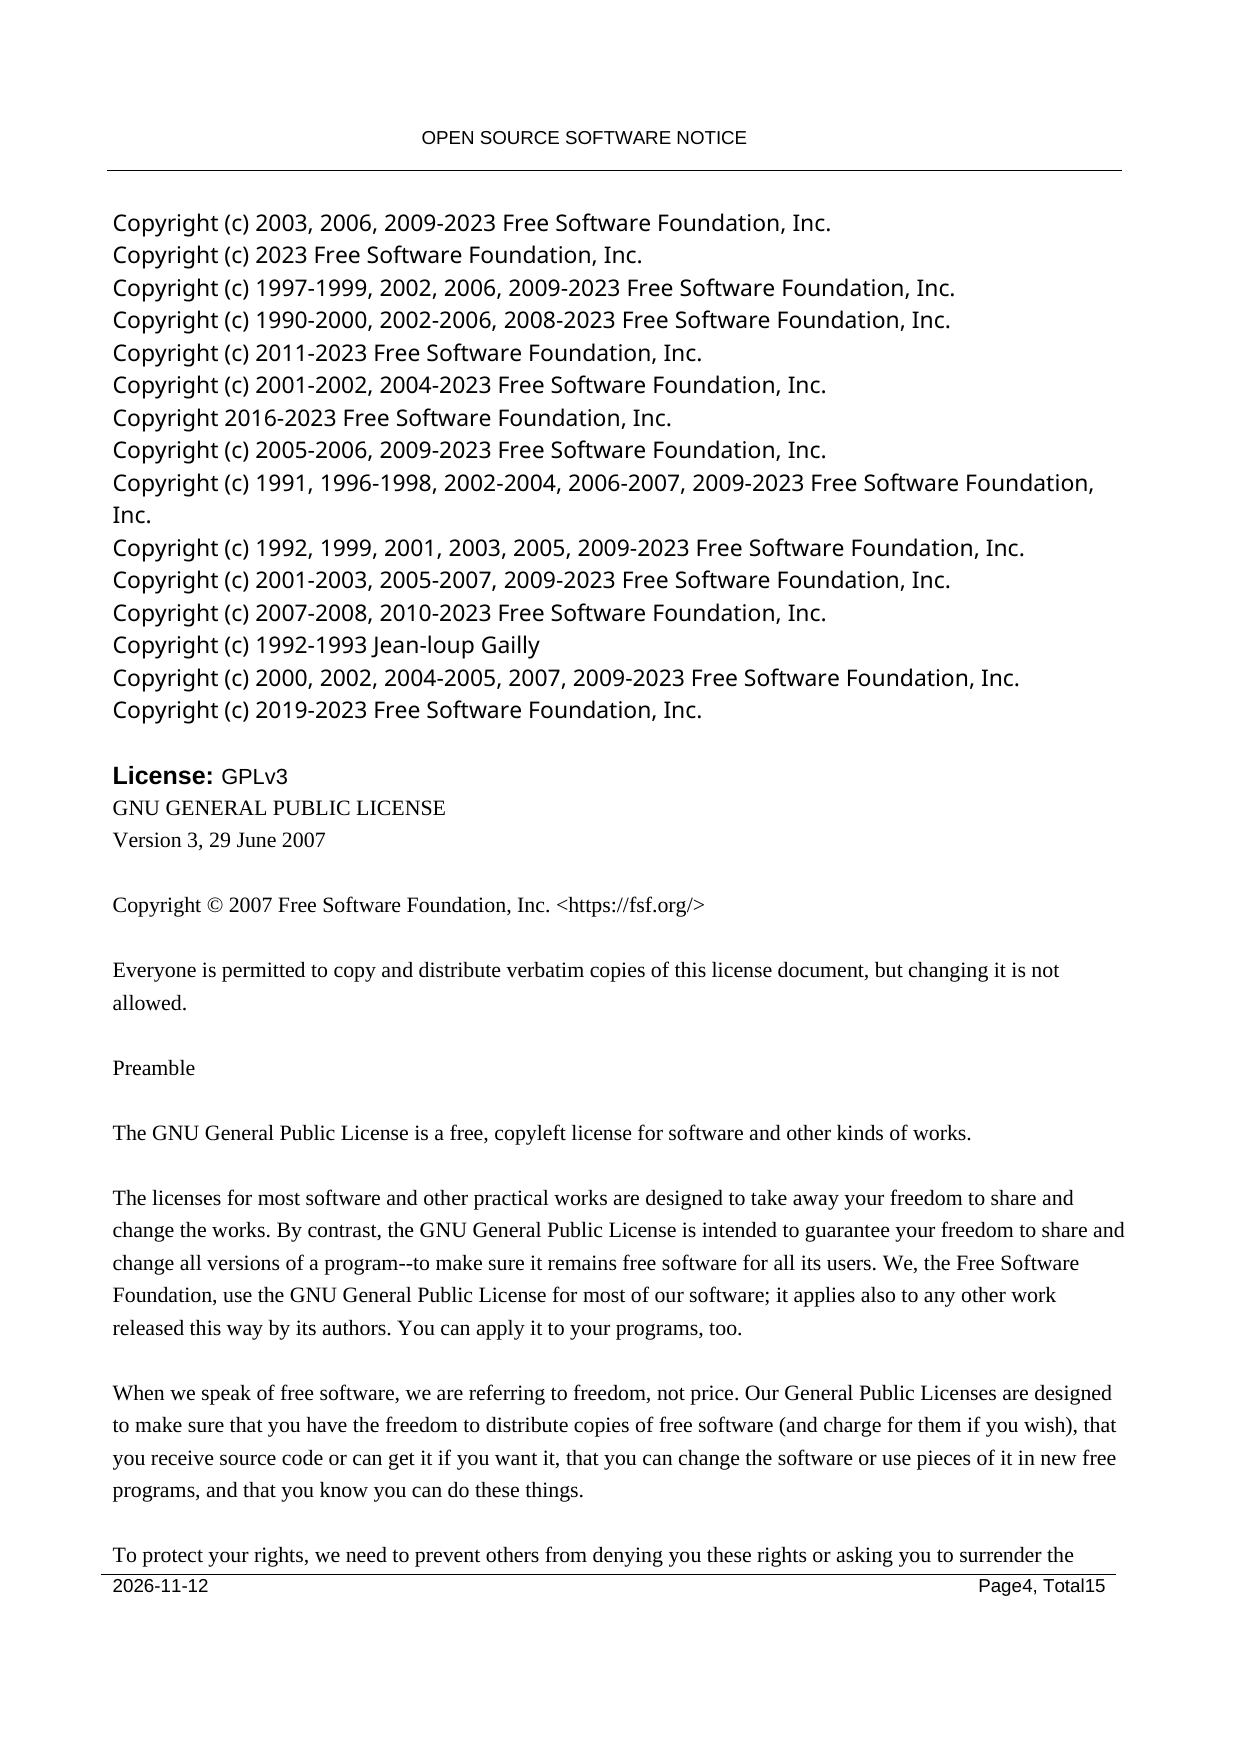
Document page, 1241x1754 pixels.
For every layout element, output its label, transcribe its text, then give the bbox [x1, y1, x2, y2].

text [112, 206, 1128, 759]
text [112, 791, 1128, 1571]
text License: GPLv3 [112, 759, 1128, 791]
